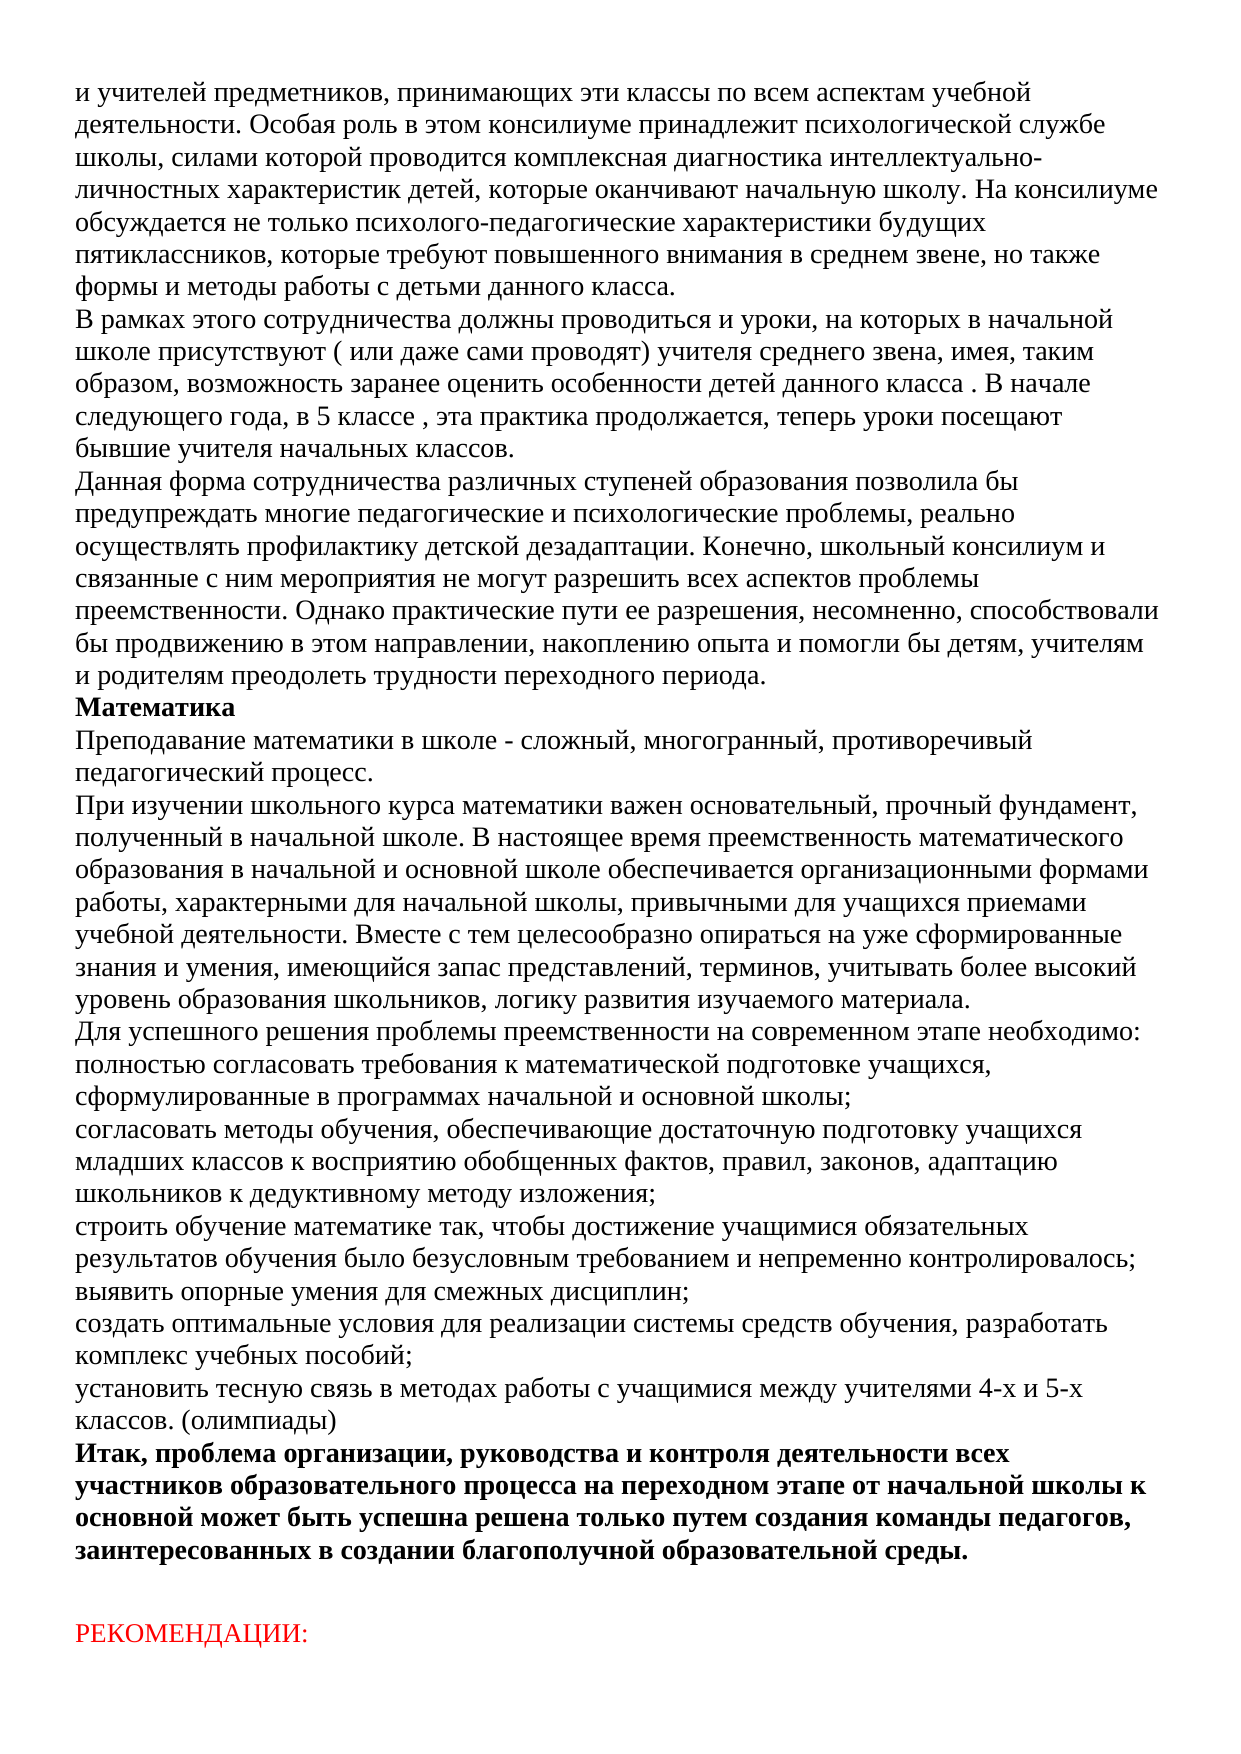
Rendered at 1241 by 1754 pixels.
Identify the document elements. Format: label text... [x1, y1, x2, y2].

text РЕКОМЕНДАЦИИ: [75, 1612, 1165, 1648]
text полностью согласовать требования к математической подготовке учащихся, сформулированные в программах начальной и основной школы; [75, 1047, 1165, 1112]
text Для успешного решения проблемы преемственности на современном этапе необходимо: [75, 1014, 1165, 1047]
text Данная форма сотрудничества различных ступеней образования позволила бы предупреждать многие педагогические и психологические проблемы, реально осуществлять профилактику детской дезадаптации. Конечно, школьный консилиум и связанные с ним мероприятия не могут разрешить всех аспектов проблемы преемственности. Однако практические пути ее разрешения, несомненно, способствовали бы продвижению в этом направлении, накоплению опыта и помогли бы детям, учителям и родителям преодолеть трудности переходного периода. [75, 464, 1165, 691]
text Математика [75, 691, 1165, 723]
text В рамках этого сотрудничества должны проводиться и уроки, на которых в начальной школе присутствуют ( или даже сами проводят) учителя среднего звена, имея, таким образом, возможность заранее оценить особенности детей данного класса . В начале следующего года, в 5 классе , эта практика продолжается, теперь уроки посещают бывшие учителя начальных классов. [75, 302, 1165, 464]
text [75, 75, 1165, 302]
text создать оптимальные условия для реализации системы средств обучения, разработать комплекс учебных пособий; [75, 1306, 1165, 1371]
text строить обучение математике так, чтобы достижение учащимися обязательных результатов обучения было безусловным требованием и непременно контролировалось; [75, 1209, 1165, 1274]
text Итак, проблема организации, руководства и контроля деятельности всех участников образовательного процесса на переходном этапе от начальной школы к основной может быть успешна решена только путем создания команды педагогов, заинтересованных в создании благополучной образовательной среды. [75, 1436, 1165, 1565]
text согласовать методы обучения, обеспечивающие достаточную подготовку учащихся младших классов к восприятию обобщенных фактов, правил, законов, адаптацию школьников к дедуктивному методу изложения; [75, 1112, 1165, 1209]
text установить тесную связь в методах работы с учащимися между учителями 4-х и 5-х классов. (олимпиады) [75, 1371, 1165, 1436]
text выявить опорные умения для смежных дисциплин; [75, 1274, 1165, 1306]
text Преподавание математики в школе - сложный, многогранный, противоречивый педагогический процесс. [75, 723, 1165, 788]
text При изучении школьного курса математики важен основательный, прочный фундамент, полученный в начальной школе. В настоящее время преемственность математического образования в начальной и основной школе обеспечивается организационными формами работы, характерными для начальной школы, привычными для учащихся приемами учебной деятельности. Вместе с тем целесообразно опираться на уже сформированные знания и умения, имеющийся запас представлений, терминов, учитывать более высокий уровень образования школьников, логику развития изучаемого материала. [75, 788, 1165, 1014]
